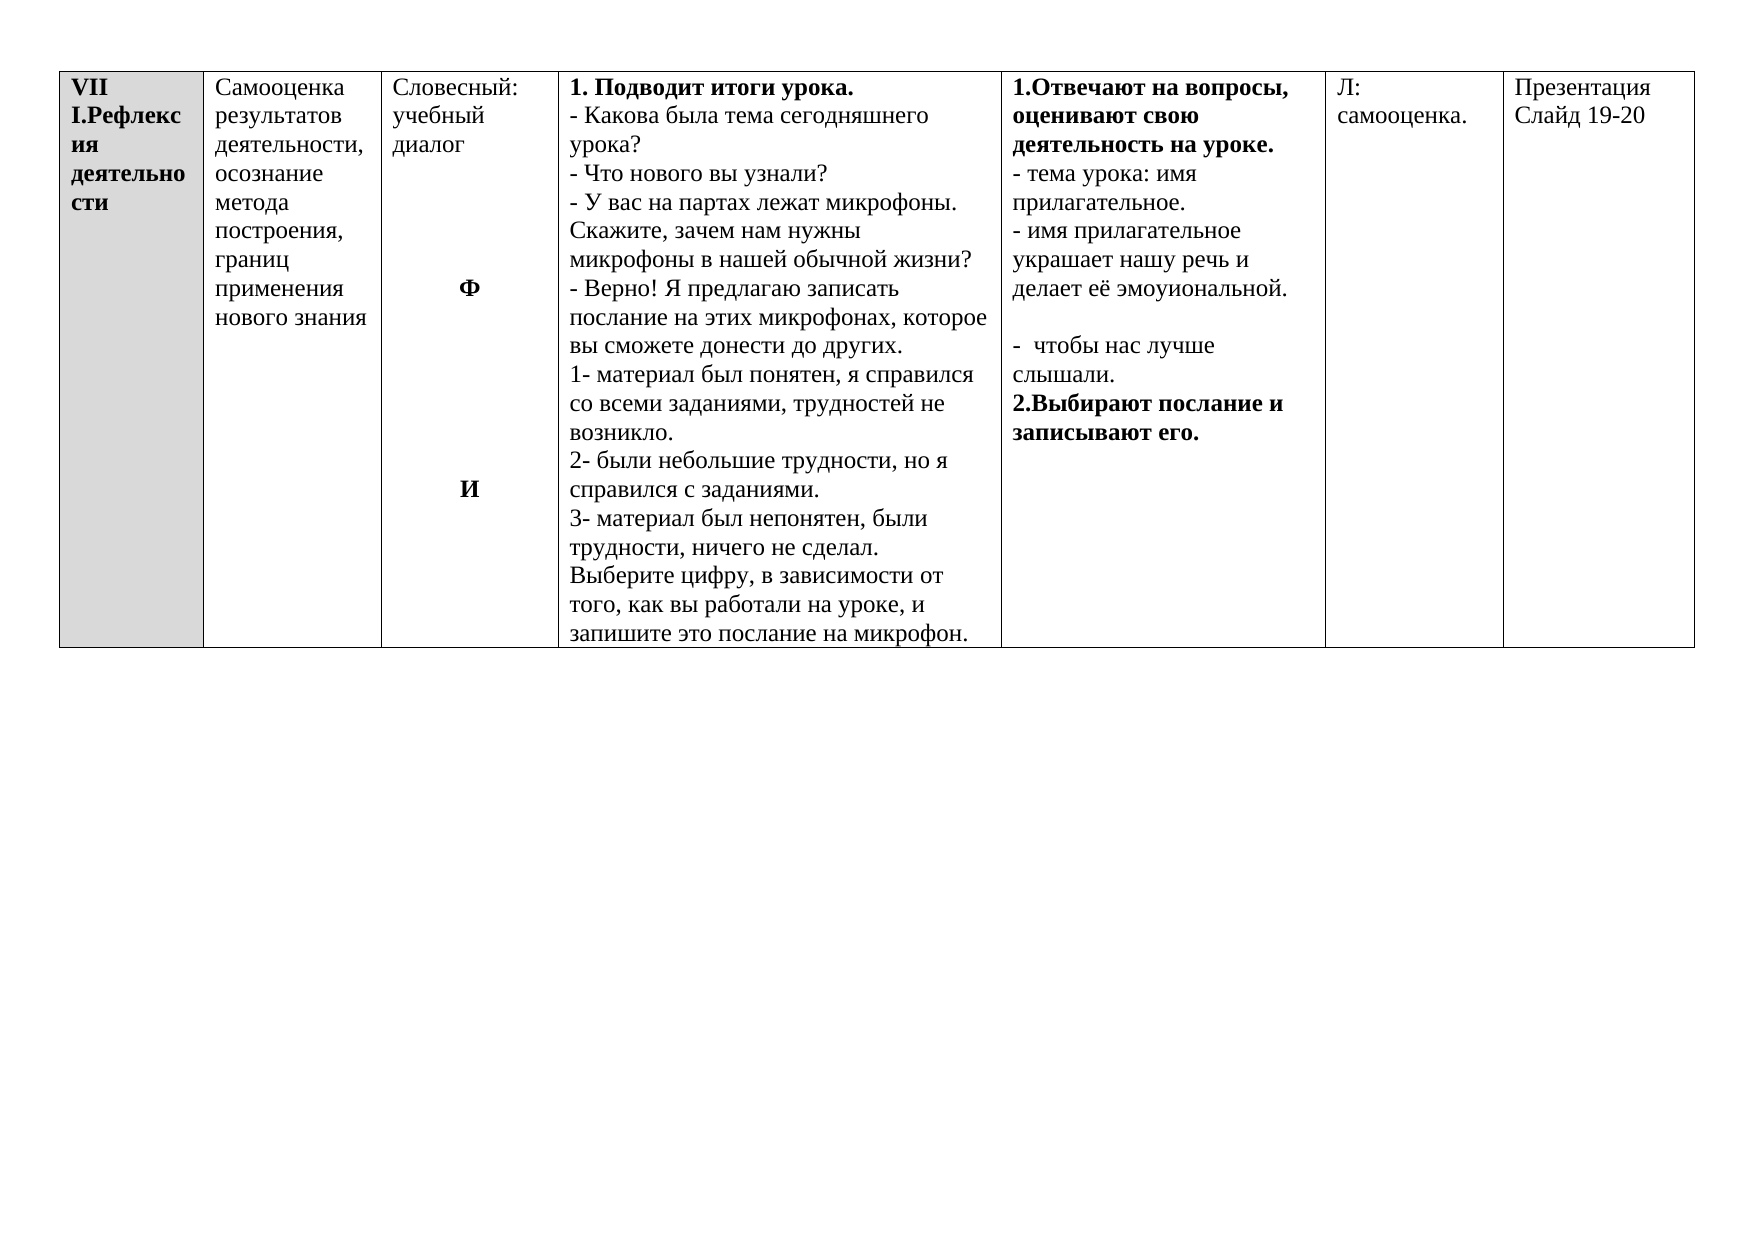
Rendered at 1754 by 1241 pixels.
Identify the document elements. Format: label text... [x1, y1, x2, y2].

table_cell VIII.Рефлексия деятельности [60, 72, 203, 647]
table_cell 1.Отвечают на вопросы, оценивают свою деятельность на уроке. - тема урока: имя прилагательное. - имя прилагательное украшает нашу речь и делает её эмоуиональной. - чтобы нас лучше слышали. 2.Выбирают послание и записывают его. [1002, 72, 1325, 647]
table_cell 1. Подводит итоги урока. - Какова была тема сегодняшнего урока? - Что нового вы узнали? - У вас на партах лежат микрофоны. Скажите, зачем нам нужны микрофоны в нашей обычной жизни? - Верно! Я предлагаю записать послание на этих микрофонах, которое вы сможете донести до других. 1- материал был понятен, я справился со всеми заданиями, трудностей не возникло. 2- были небольшие трудности, но я справился с заданиями. 3- материал был непонятен, были трудности, ничего не сделал. Выберите цифру, в зависимости от того, как вы работали на уроке, и запишите это послание на микрофон. [559, 72, 1001, 647]
table_cell Словесный: учебный диалог Ф И [382, 72, 558, 647]
table_cell Самооценка результатов деятельности, осознание метода построения, границ применения нового знания [204, 72, 381, 647]
table_cell Л: самооценка. [1326, 72, 1503, 647]
table_cell Презентация Слайд 19-20 [1504, 72, 1694, 647]
